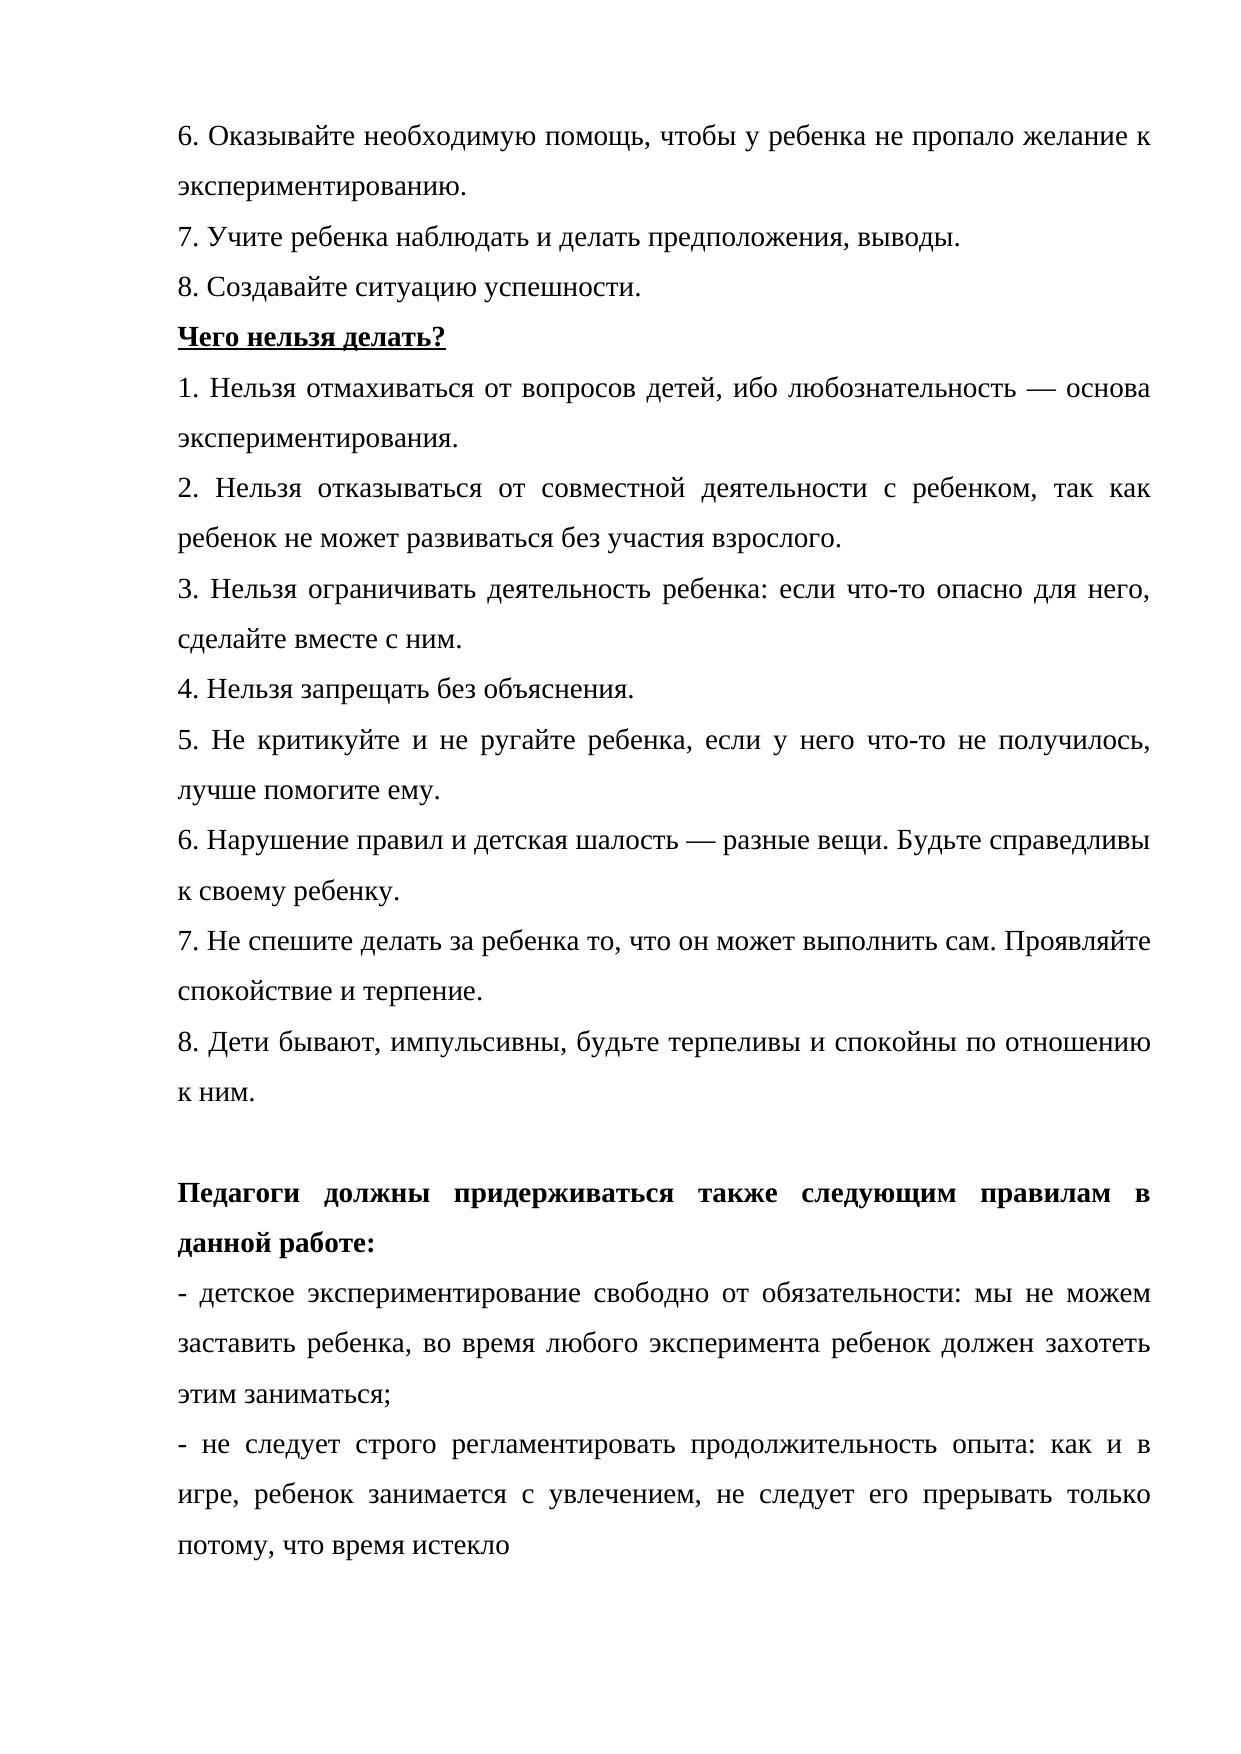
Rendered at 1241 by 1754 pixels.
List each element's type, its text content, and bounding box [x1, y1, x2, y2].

text 5. Не критикуйте и не ругайте ребенка, если у него что-то не получилось, лучше помогите ему. [177, 722, 1152, 806]
text 3. Нельзя ограничивать деятельность ребенка: если что-то опасно для него, сделайте вместе с ним. [177, 571, 1152, 655]
text Чего нельзя делать? [177, 319, 1152, 353]
text - детское экспериментирование свободно от обязательности: мы не можем заставить ребенка, во время любого эксперимента ребенок должен захотеть этим заниматься; [177, 1275, 1152, 1409]
text 8. Дети бывают, импульсивны, будьте терпеливы и спокойны по отношению к ним. [177, 1024, 1152, 1108]
text 2. Нельзя отказываться от совместной деятельности с ребенком, так как ребенок не может развиваться без участия взрослого. [177, 470, 1152, 554]
text 7. Не спешите делать за ребенка то, что он может выполнить сам. Проявляйте спокойствие и терпение. [177, 923, 1152, 1007]
text 4. Нельзя запрещать без объяснения. [177, 672, 1152, 705]
text 1. Нельзя отмахиваться от вопросов детей, ибо любознательность — основа экспериментирования. [177, 370, 1152, 453]
text 6. Оказывайте необходимую помощь, чтобы у ребенка не пропало желание к экспериментированию. [177, 118, 1152, 202]
text Педагоги должны придерживаться также следующим правилам в данной работе: [177, 1175, 1152, 1258]
text 6. Нарушение правил и детская шалость — разные вещи. Будьте справедливы к своему ребенку. [177, 822, 1152, 906]
text 8. Создавайте ситуацию успешности. [177, 269, 1152, 303]
text - не следует строго регламентировать продолжительность опыта: как и в игре, ребенок занимается с увлечением, не следует его прерывать только потому, что время истекло [177, 1426, 1152, 1560]
text 7. Учите ребенка наблюдать и делать предположения, выводы. [177, 219, 1152, 252]
